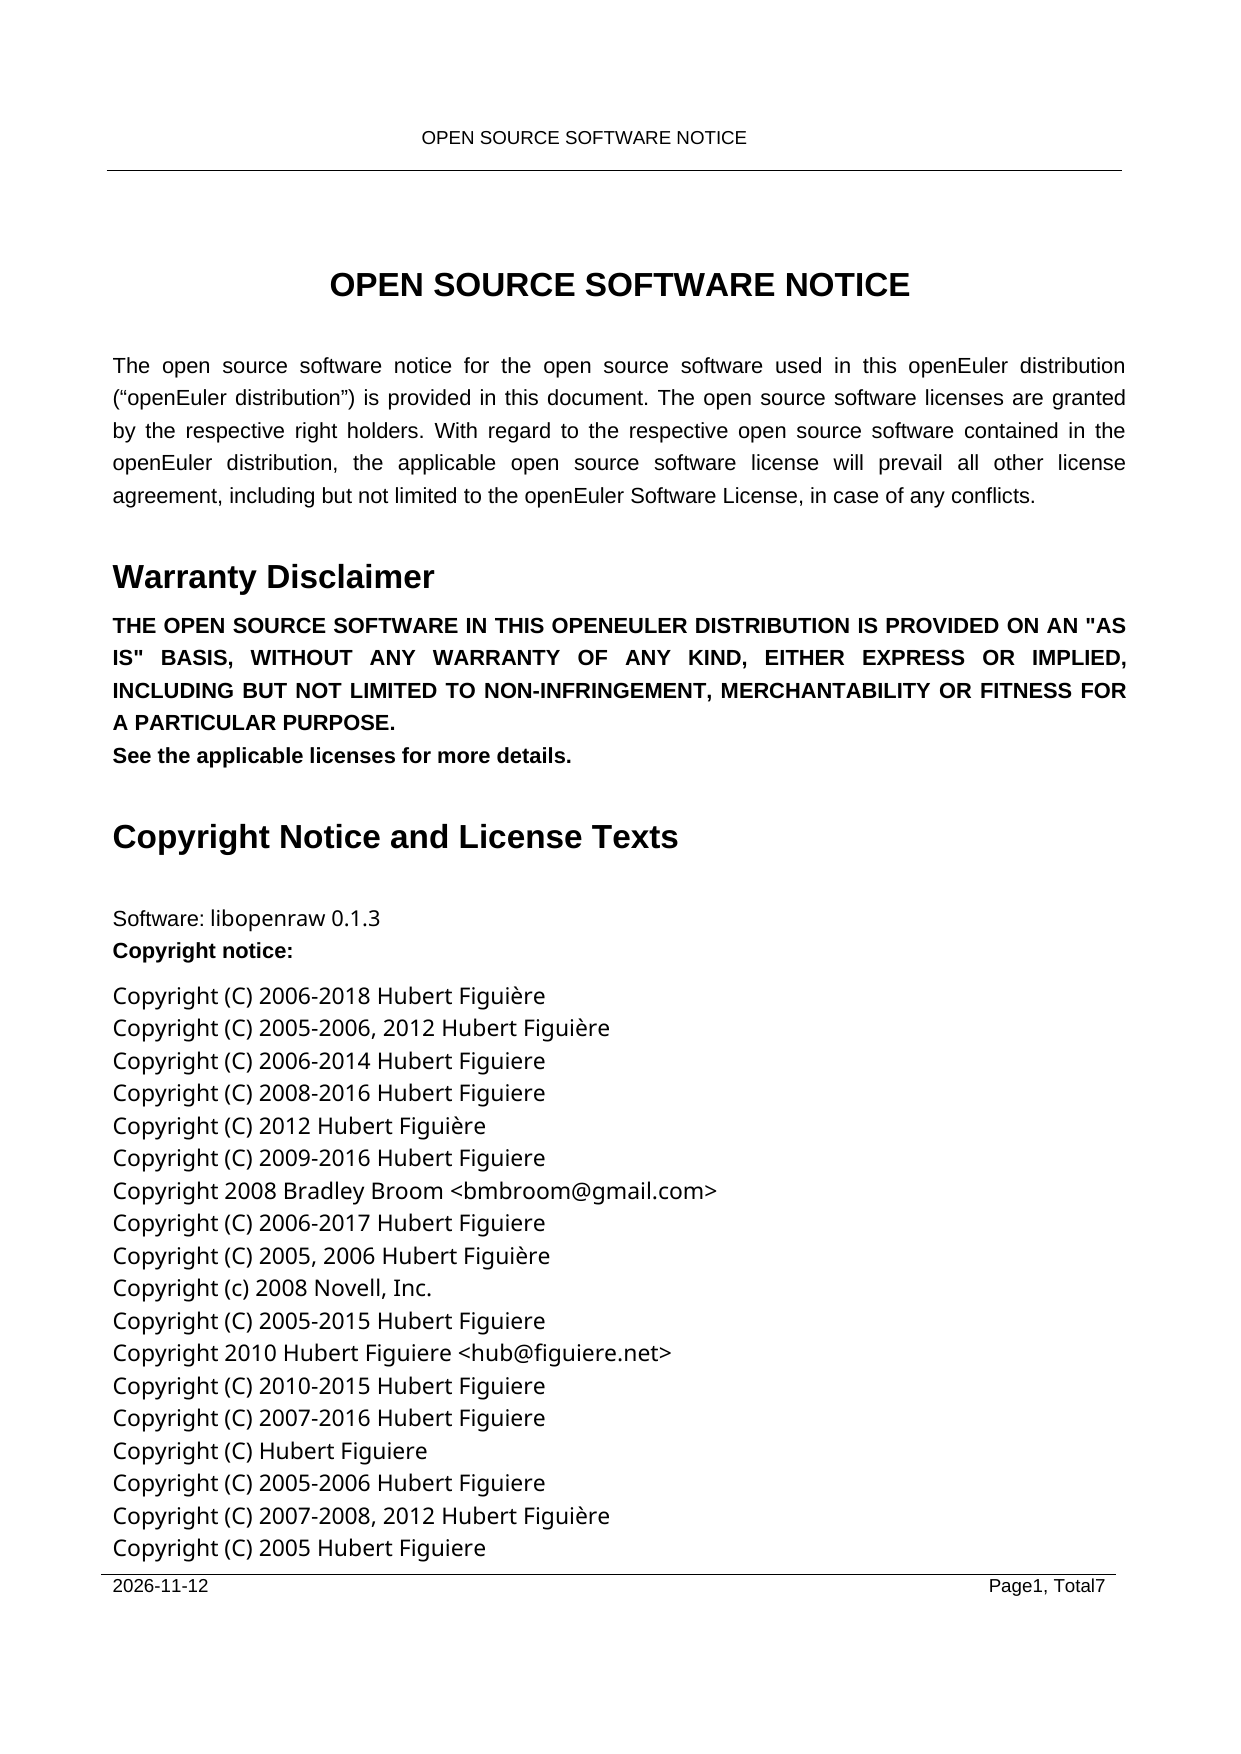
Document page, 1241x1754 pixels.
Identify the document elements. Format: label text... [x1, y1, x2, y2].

text Copyright (C) 2012 Hubert Figuière [112, 1109, 1128, 1142]
text Copyright (C) 2005-2015 Hubert Figuiere [112, 1304, 1128, 1337]
text Copyright (C) 2006-2018 Hubert Figuière [112, 979, 1128, 1012]
text The open source software notice for the open source software used in this openEuler distribution (“openEuler distribution”) is provided in this document. The open source software licenses are granted by the respective right holders. With regard to the respective open source software contained in the openEuler distribution, the applicable open source software license will prevail all other license agreement, including but not limited to the openEuler Software License, in case of any conflicts. [112, 349, 1128, 511]
text OPEN SOURCE SOFTWARE NOTICE [112, 251, 1128, 316]
text Copyright 2008 Bradley Broom <bmbroom@gmail.com> [112, 1174, 1128, 1207]
text Copyright (C) 2006-2017 Hubert Figuiere [112, 1207, 1128, 1239]
text Software: libopenraw 0.1.3 [112, 901, 1128, 934]
text Copyright (C) 2009-2016 Hubert Figuiere [112, 1142, 1128, 1174]
text Copyright (C) 2005-2006 Hubert Figuiere [112, 1467, 1128, 1499]
text Copyright (C) 2005, 2006 Hubert Figuière [112, 1239, 1128, 1272]
text Copyright (C) 2008-2016 Hubert Figuiere [112, 1077, 1128, 1109]
text Copyright (C) 2006-2014 Hubert Figuiere [112, 1044, 1128, 1077]
text Copyright (C) 2007-2008, 2012 Hubert Figuière [112, 1499, 1128, 1532]
text Copyright (C) 2010-2015 Hubert Figuiere [112, 1369, 1128, 1402]
text Warranty Disclaimer [112, 544, 1128, 609]
text Copyright (C) 2007-2016 Hubert Figuiere [112, 1402, 1128, 1434]
text Copyright Notice and License Texts [112, 804, 1128, 869]
text Copyright (C) Hubert Figuiere [112, 1434, 1128, 1467]
text Copyright notice: [112, 934, 1128, 966]
text THE OPEN SOURCE SOFTWARE IN THIS OPENEULER DISTRIBUTION IS PROVIDED ON AN "AS IS" BASIS, WITHOUT ANY WARRANTY OF ANY KIND, EITHER EXPRESS OR IMPLIED, INCLUDING BUT NOT LIMITED TO NON-INFRINGEMENT, MERCHANTABILITY OR FITNESS FOR A PARTICULAR PURPOSE. See the applicable licenses for more details. [112, 609, 1128, 771]
text Copyright (C) 2005-2006, 2012 Hubert Figuière [112, 1012, 1128, 1044]
text Copyright 2010 Hubert Figuiere <hub@figuiere.net> [112, 1337, 1128, 1369]
text Copyright (C) 2005 Hubert Figuiere [112, 1532, 1128, 1564]
text Copyright (c) 2008 Novell, Inc. [112, 1272, 1128, 1304]
